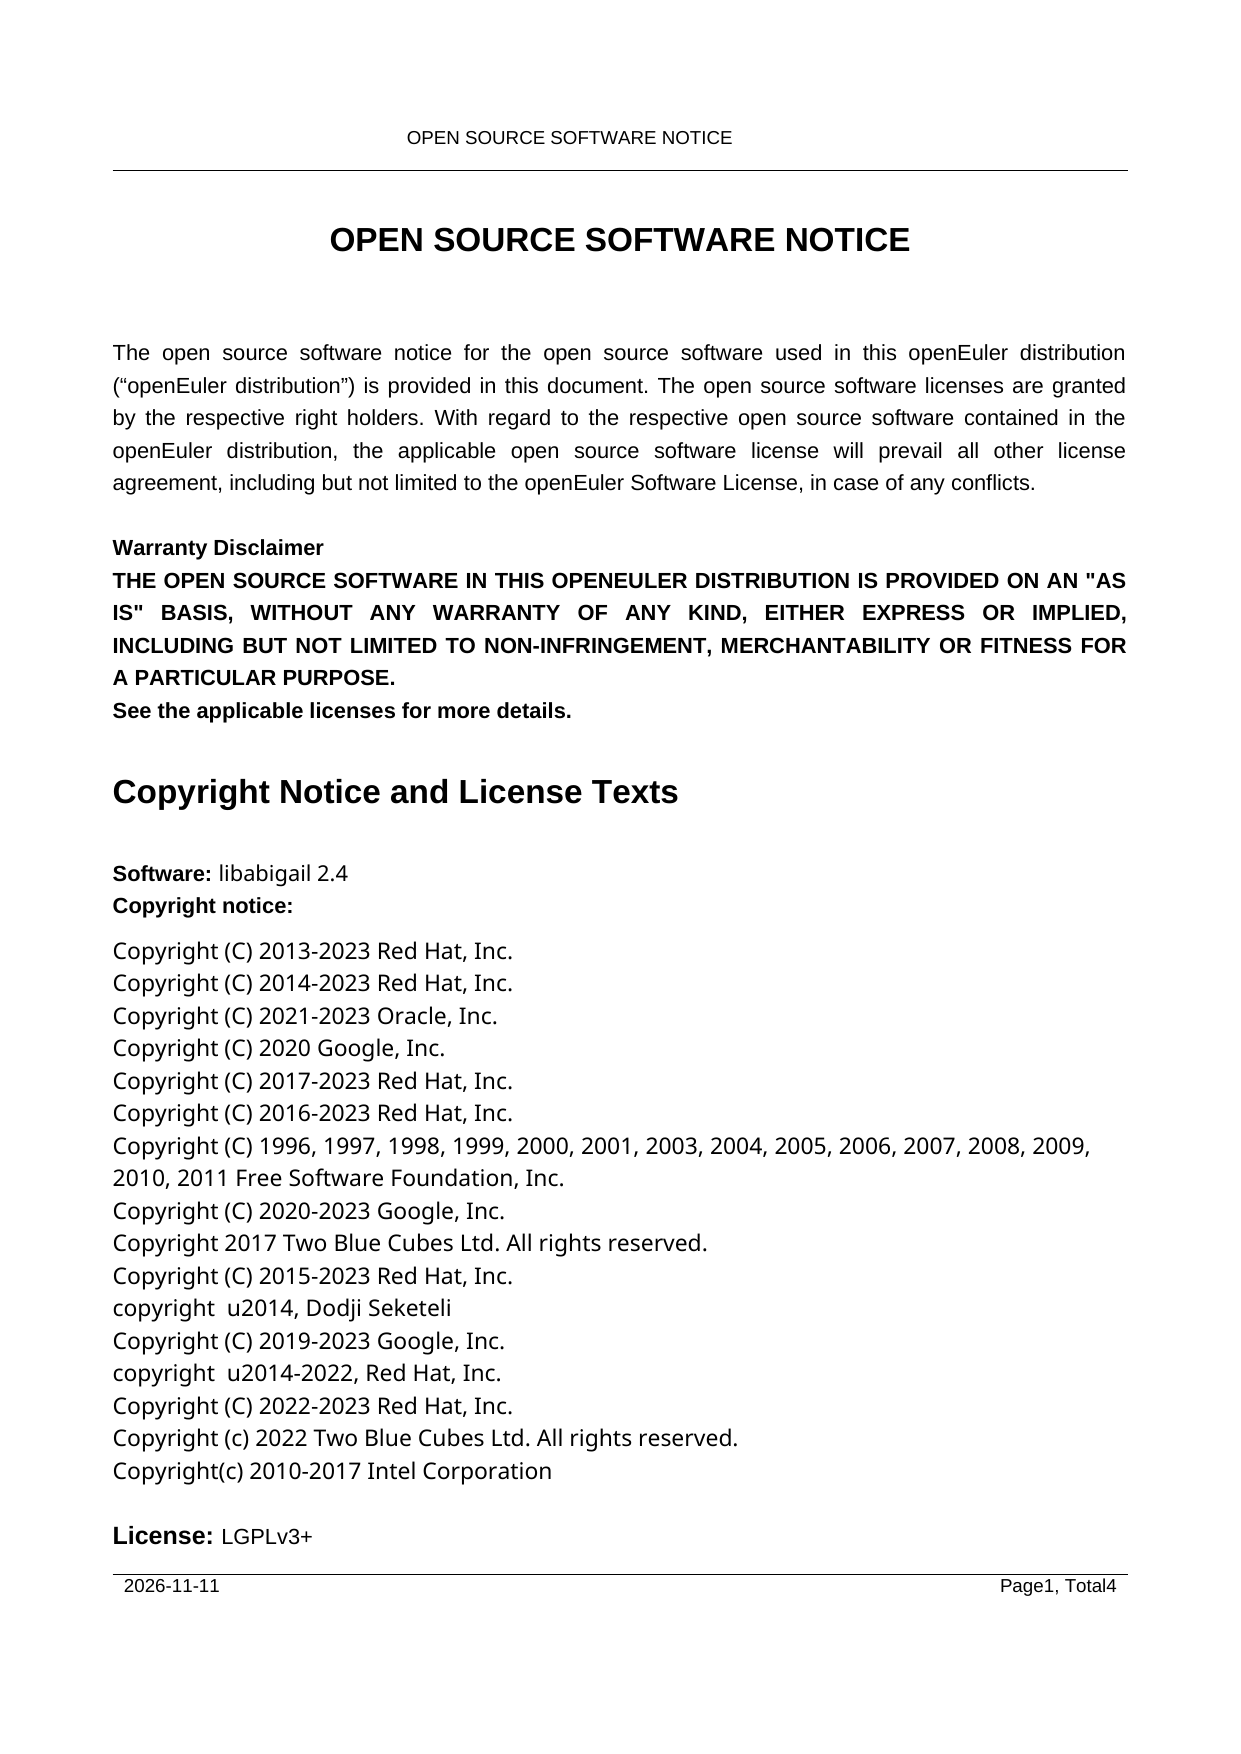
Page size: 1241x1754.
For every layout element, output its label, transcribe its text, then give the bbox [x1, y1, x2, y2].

text OPEN SOURCE SOFTWARE NOTICE [112, 206, 1128, 271]
text Copyright notice: [112, 889, 1128, 921]
title Software: libabigail 2.4 [112, 856, 1128, 889]
text Warranty Disclaimer [112, 531, 1128, 564]
text The open source software notice for the open source software used in this openEuler distribution (“openEuler distribution”) is provided in this document. The open source software licenses are granted by the respective right holders. With regard to the respective open source software contained in the openEuler distribution, the applicable open source software license will prevail all other license agreement, including but not limited to the openEuler Software License, in case of any conflicts. [112, 336, 1128, 499]
text License: LGPLv3+ [112, 1519, 1128, 1551]
text Copyright Notice and License Texts [112, 759, 1128, 824]
text Copyright (C) 2013-2023 Red Hat, Inc. Copyright (C) 2014-2023 Red Hat, Inc. Copyright (C) 2021-2023 Oracle, Inc. Copyright (C) 2020 Google, Inc. Copyright (C) 2017-2023 Red Hat, Inc. Copyright (C) 2016-2023 Red Hat, Inc. Copyright (C) 1996, 1997, 1998, 1999, 2000, 2001, 2003, 2004, 2005, 2006, 2007, 2008, 2009, 2010, 2011 Free Software Foundation, Inc. Copyright (C) 2020-2023 Google, Inc. Copyright 2017 Two Blue Cubes Ltd. All rights reserved. Copyright (C) 2015-2023 Red Hat, Inc. copyright u2014, Dodji Seketeli Copyright (C) 2019-2023 Google, Inc. copyright u2014-2022, Red Hat, Inc. Copyright (C) 2022-2023 Red Hat, Inc. Copyright (c) 2022 Two Blue Cubes Ltd. All rights reserved. Copyright(c) 2010-2017 Intel Corporation [112, 934, 1128, 1519]
text THE OPEN SOURCE SOFTWARE IN THIS OPENEULER DISTRIBUTION IS PROVIDED ON AN "AS IS" BASIS, WITHOUT ANY WARRANTY OF ANY KIND, EITHER EXPRESS OR IMPLIED, INCLUDING BUT NOT LIMITED TO NON-INFRINGEMENT, MERCHANTABILITY OR FITNESS FOR A PARTICULAR PURPOSE. See the applicable licenses for more details. [112, 564, 1128, 726]
